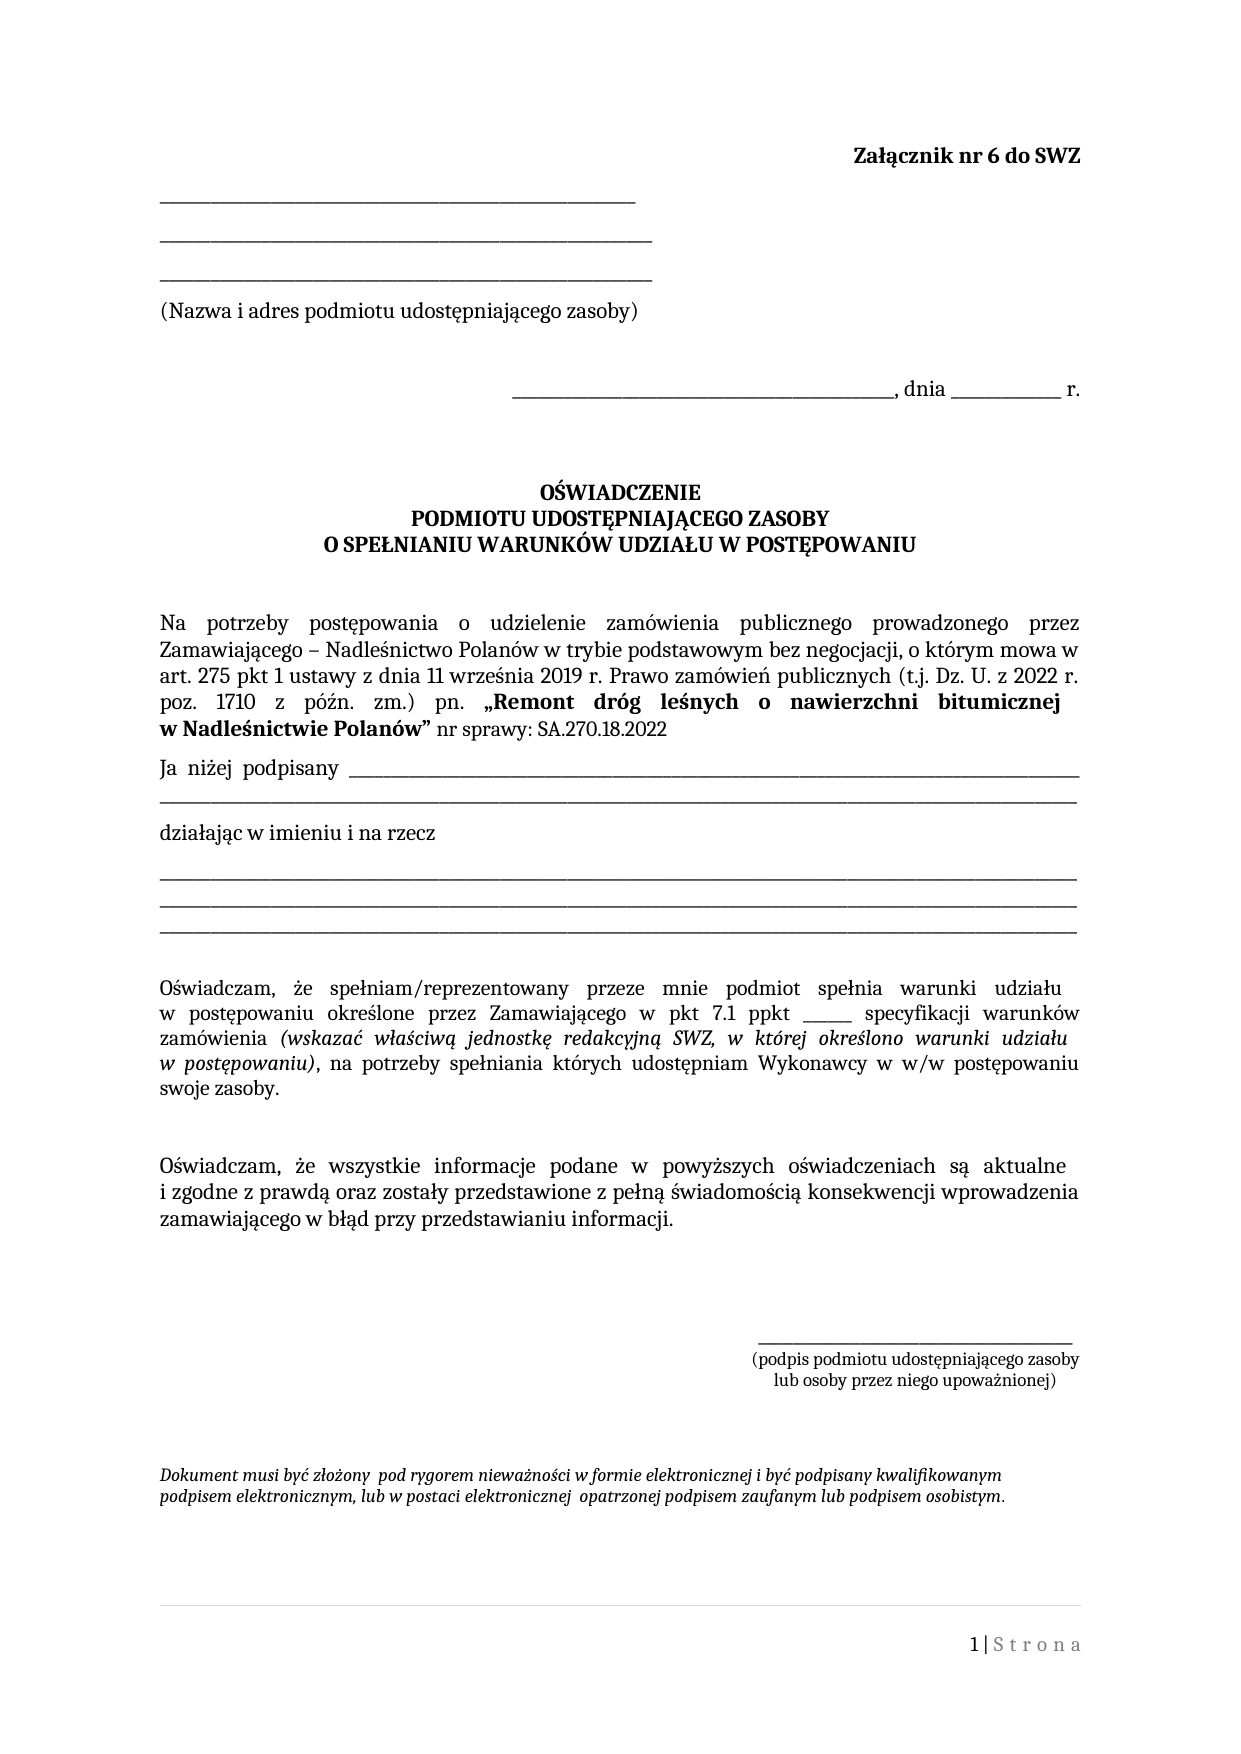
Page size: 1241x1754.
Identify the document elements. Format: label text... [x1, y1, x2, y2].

text Oświadczam, że wszystkie informacje podane w powyższych oświadczeniach są aktualne i zgodne z prawdą oraz zostały przedstawione z pełną świadomością konsekwencji wprowadzenia zamawiającego w błąd przy przedstawianiu informacji. [159, 1153, 1081, 1232]
text Oświadczam, że spełniam/reprezentowany przeze mnie podmiot spełnia warunki udziału w postępowaniu określone przez Zamawiającego w pkt 7.1 ppkt ______ specyfikacji warunków zamówienia (wskazać właściwą jednostkę redakcyjną SWZ, w której określono warunki udziału w postępowaniu), na potrzeby spełniania których udostępniam Wykonawcy w w/w postępowaniu swoje zasoby. [159, 975, 1081, 1101]
text _____________________________________________, dnia _____________ r. [159, 376, 1081, 402]
text Ja niżej podpisany ______________________________________________________________________________________ ____________________________________________________________________________________________________________ [159, 754, 1081, 807]
text __________________________________________________________ [159, 259, 1081, 285]
text ________________________________________________________ [159, 181, 1081, 208]
text Dokument musi być złożony pod rygorem nieważności w formie elektronicznej i być podpisany kwalifikowanym podpisem elektronicznym, lub w postaci elektronicznej opatrzonej podpisem zaufanym lub podpisem osobistym. [159, 1464, 1081, 1508]
text __________________________________________________________ [159, 220, 1081, 246]
text PODMIOTU UDOSTĘPNIAJĄCEGO ZASOBY O SPEŁNIANIU WARUNKÓW UDZIAŁU W POSTĘPOWANIU [159, 506, 1081, 559]
text działając w imieniu i na rzecz [159, 819, 1081, 846]
text Załącznik nr 6 do SWZ [159, 142, 1081, 169]
text OŚWIADCZENIE [159, 479, 1081, 506]
text _____________________________________ (podpis podmiotu udostępniającego zasoby lub osoby przez niego upoważnionej) [750, 1322, 1081, 1392]
text (Nazwa i adres podmiotu udostępniającego zasoby) [159, 298, 1081, 324]
text Na potrzeby postępowania o udzielenie zamówienia publicznego prowadzonego przez Zamawiającego – Nadleśnictwo Polanów w trybie podstawowym bez negocjacji, o którym mowa w art. 275 pkt 1 ustawy z dnia 11 września 2019 r. Prawo zamówień publicznych (t.j. Dz. U. z 2022 r. poz. 1710 z późn. zm.) pn. „Remont dróg leśnych o nawierzchni bitumicznej w Nadleśnictwie Polanów” nr sprawy: SA.270.18.2022 [159, 610, 1081, 742]
text ____________________________________________________________________________________________________________________________________________________________________________________________________________________________________________________________________________________________________________________________________ [159, 858, 1081, 937]
